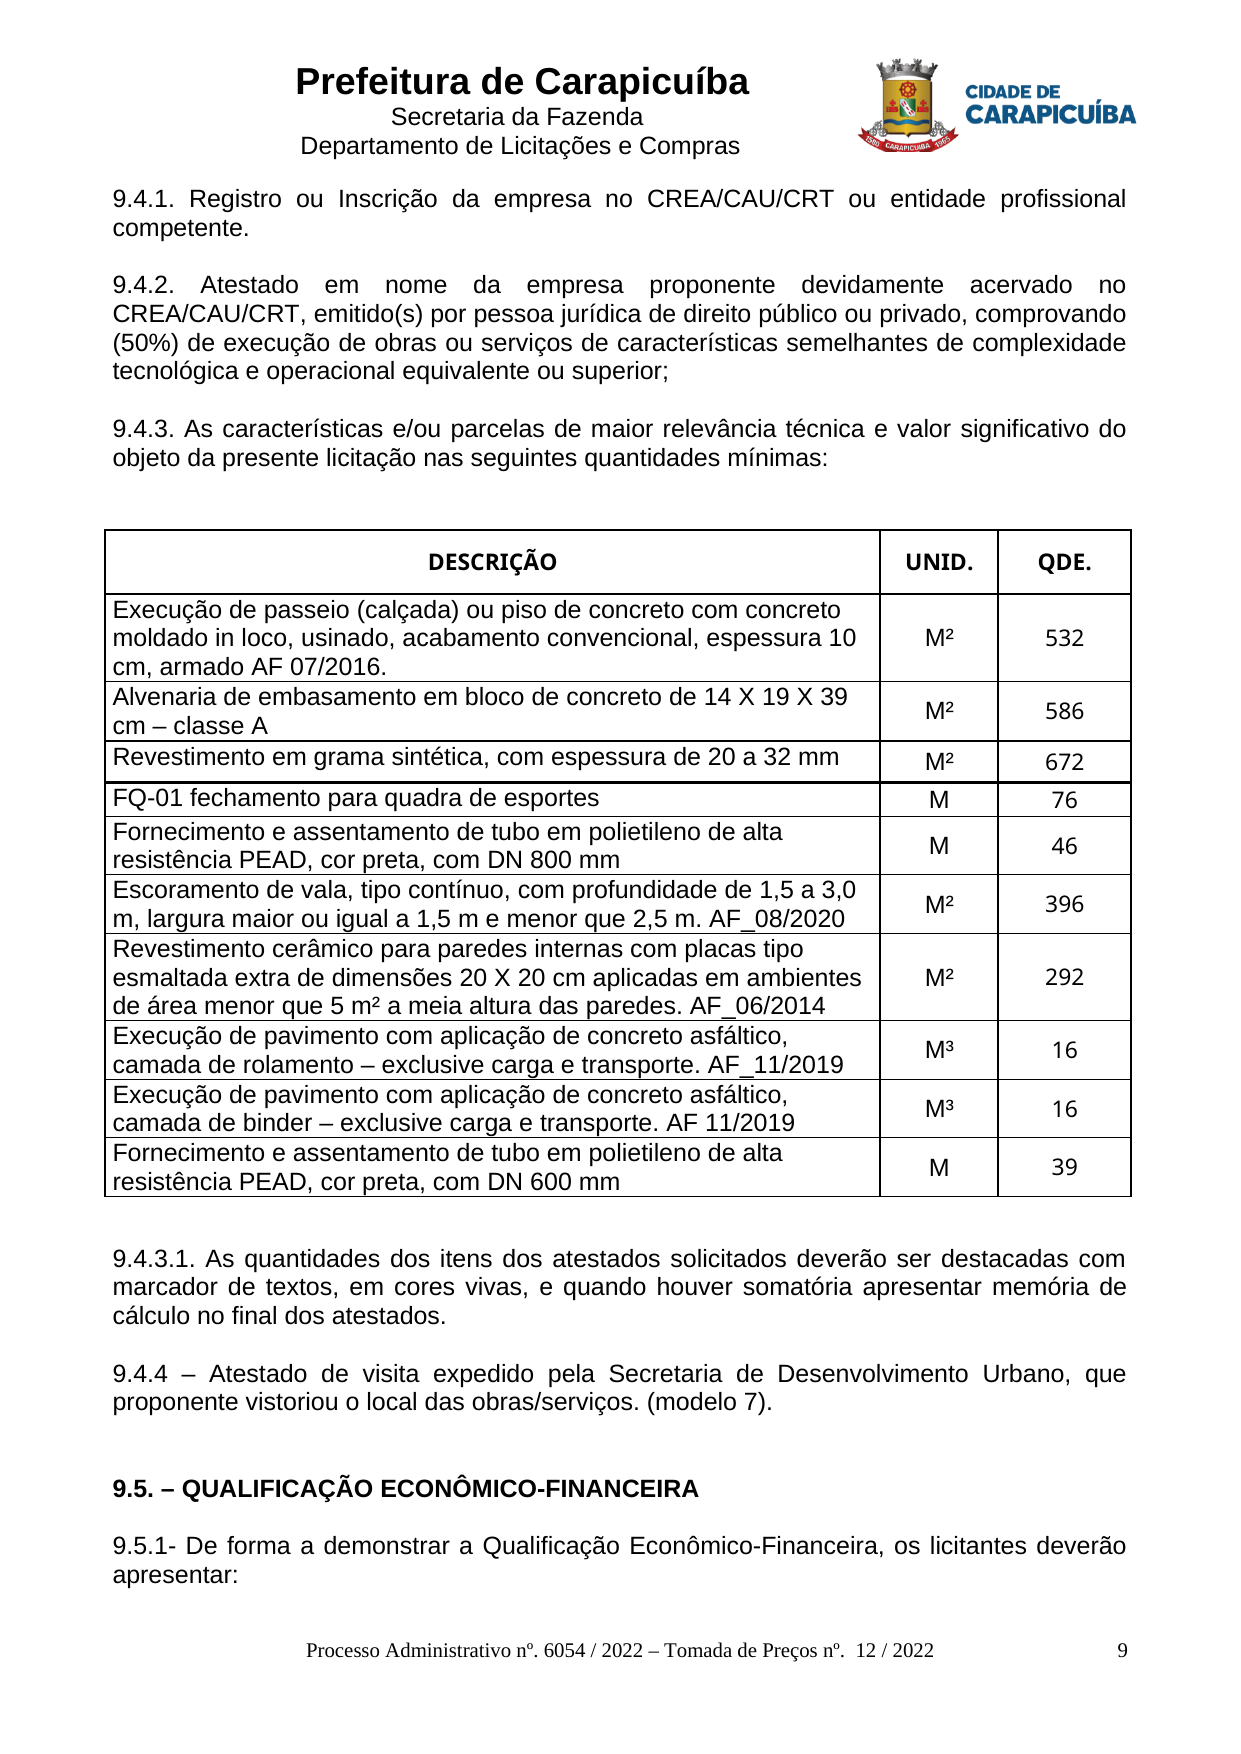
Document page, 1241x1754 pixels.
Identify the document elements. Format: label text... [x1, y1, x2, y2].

table_cell FQ-01 fechamento para quadra de esportes [106, 784, 879, 816]
table_cell Execução de pavimento com aplicação de concreto asfáltico, camada de rolamento – exclusive carga e transporte. AF_11/2019 [106, 1021, 879, 1079]
table_cell 672 [999, 742, 1130, 781]
table_cell M² [881, 682, 997, 739]
table_cell M³ [881, 1021, 997, 1079]
table_cell M [881, 1138, 997, 1196]
table_cell M² [881, 742, 997, 781]
table_cell 46 [999, 817, 1130, 874]
table_cell M [881, 817, 997, 874]
table_cell 586 [999, 682, 1130, 739]
table_cell 16 [999, 1021, 1130, 1079]
table_header UNID. [881, 531, 997, 593]
table_cell 292 [999, 934, 1130, 1020]
table_cell 16 [999, 1080, 1130, 1137]
table_cell M³ [881, 1080, 997, 1137]
table_cell 39 [999, 1138, 1130, 1196]
table_cell Fornecimento e assentamento de tubo em polietileno de alta resistência PEAD, cor preta, com DN 600 mm [106, 1138, 879, 1196]
table_cell Execução de passeio (calçada) ou piso de concreto com concreto moldado in loco, usinado, acabamento convencional, espessura 10 cm, armado AF 07/2016. [106, 595, 879, 681]
table_cell M² [881, 934, 997, 1020]
table_cell M [881, 784, 997, 816]
table_cell 532 [999, 595, 1130, 681]
table_header QDE. [999, 531, 1130, 593]
table_cell Fornecimento e assentamento de tubo em polietileno de alta resistência PEAD, cor preta, com DN 800 mm [106, 817, 879, 874]
text 9.4.4 – Atestado de visita expedido pela Secretaria de Desenvolvimento Urbano, que proponente vistoriou o local das obras/serviços. (modelo 7). [112, 1359, 1128, 1416]
table_cell 76 [999, 784, 1130, 816]
text 9.4.3. As características e/ou parcelas de maior relevância técnica e valor significativo do objeto da presente licitação nas seguintes quantidades mínimas: [112, 414, 1128, 471]
picture [857, 57, 1139, 152]
table_cell Revestimento cerâmico para paredes internas com placas tipo esmaltada extra de dimensões 20 X 20 cm aplicadas em ambientes de área menor que 5 m² a meia altura das paredes. AF_06/2014 [106, 934, 879, 1020]
table_cell M² [881, 595, 997, 681]
text 9.5.1- De forma a demonstrar a Qualificação Econômico-Financeira, os licitantes deverão apresentar: [112, 1531, 1128, 1589]
table_cell Revestimento em grama sintética, com espessura de 20 a 32 mm [106, 742, 879, 781]
text 9.5. – QUALIFICAÇÃO ECONÔMICO-FINANCEIRA [112, 1474, 1128, 1502]
table_cell 396 [999, 875, 1130, 933]
text 9.4.1. Registro ou Inscrição da empresa no CREA/CAU/CRT ou entidade profissional competente. [112, 184, 1128, 241]
table_cell Escoramento de vala, tipo contínuo, com profundidade de 1,5 a 3,0 m, largura maior ou igual a 1,5 m e menor que 2,5 m. AF_08/2020 [106, 875, 879, 933]
table_cell Alvenaria de embasamento em bloco de concreto de 14 X 19 X 39 cm – classe A [106, 682, 879, 739]
text 9.4.2. Atestado em nome da empresa proponente devidamente acervado no CREA/CAU/CRT, emitido(s) por pessoa jurídica de direito público ou privado, comprovando (50%) de execução de obras ou serviços de características semelhantes de complexidade tecnológica e operacional equivalente ou superior; [112, 270, 1128, 385]
table_header DESCRIÇÃO [106, 531, 879, 593]
table_cell Execução de pavimento com aplicação de concreto asfáltico, camada de binder – exclusive carga e transporte. AF 11/2019 [106, 1080, 879, 1137]
text 9.4.3.1. As quantidades dos itens dos atestados solicitados deverão ser destacadas com marcador de textos, em cores vivas, e quando houver somatória apresentar memória de cálculo no final dos atestados. [112, 1244, 1128, 1330]
table_cell M² [881, 875, 997, 933]
